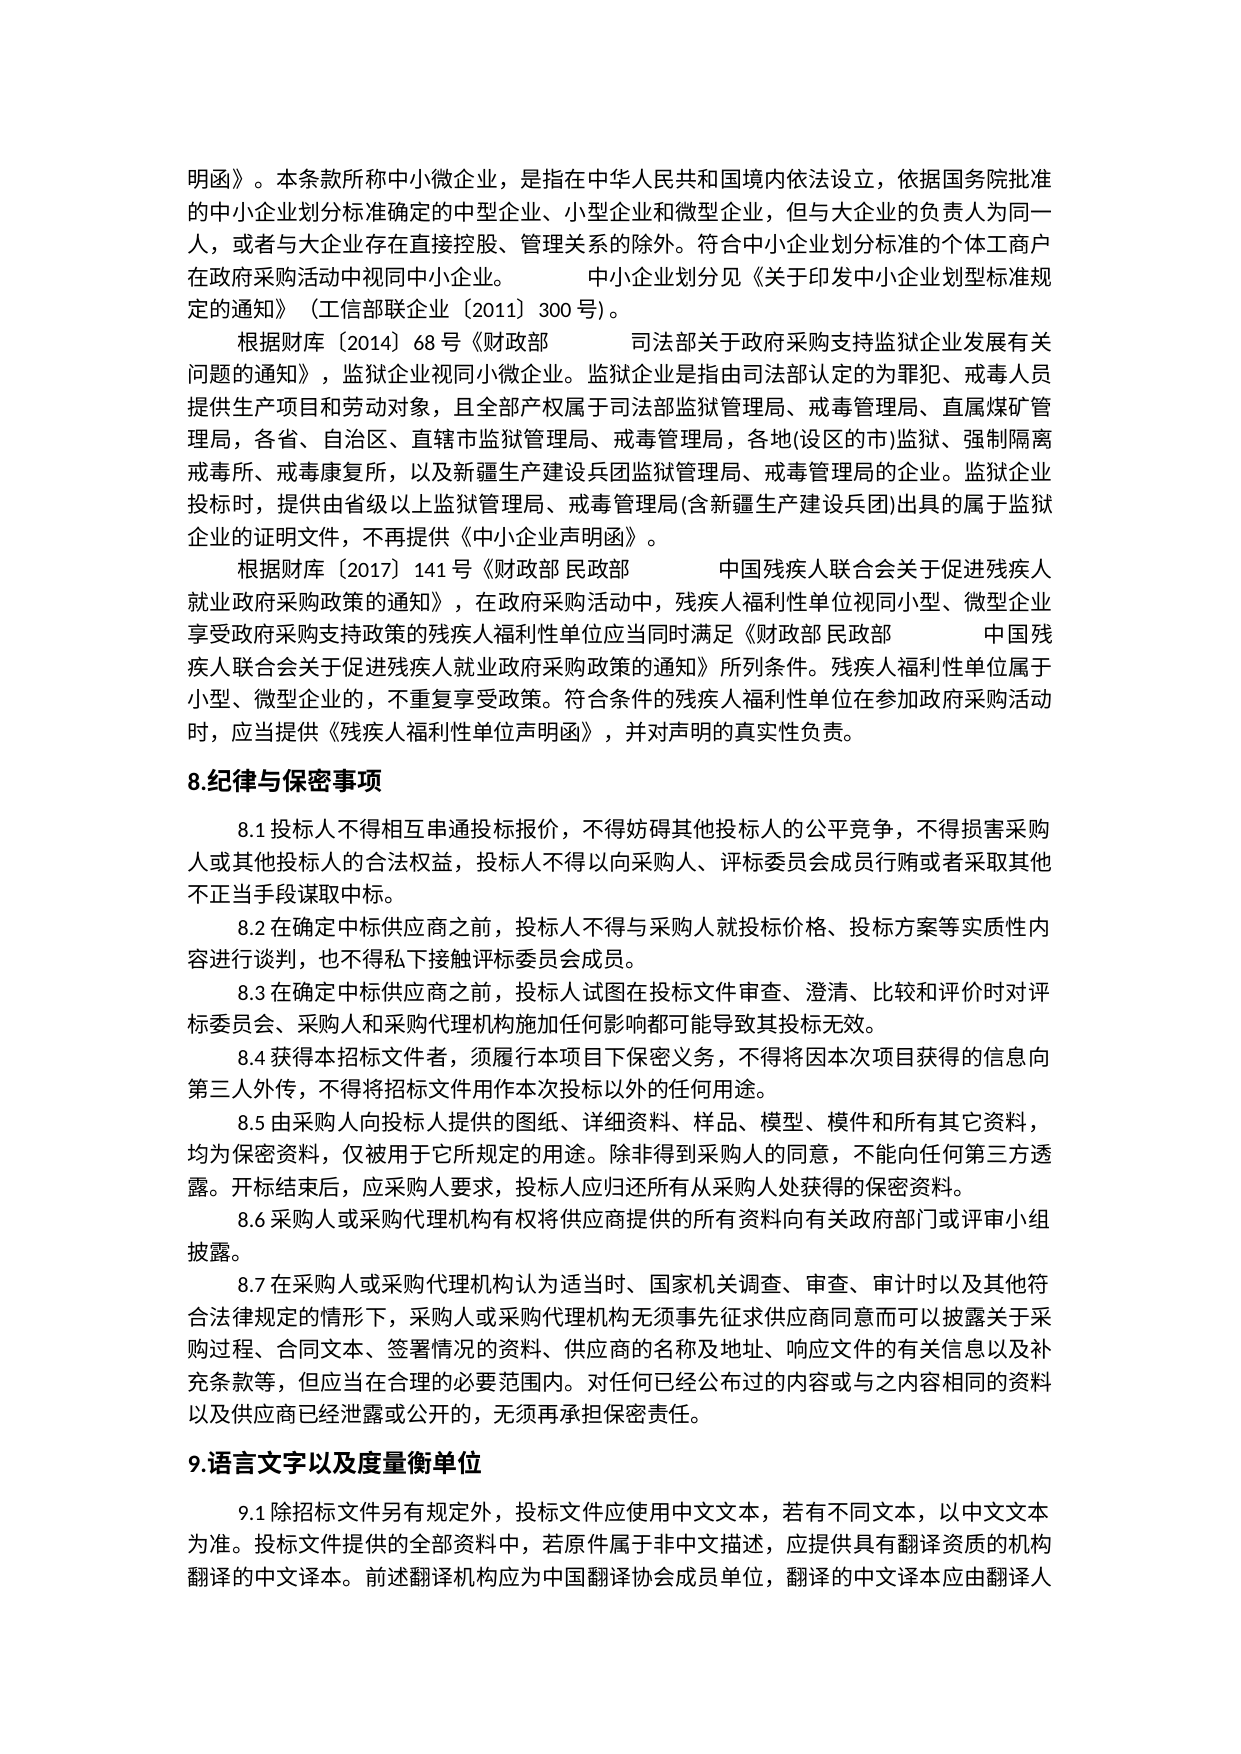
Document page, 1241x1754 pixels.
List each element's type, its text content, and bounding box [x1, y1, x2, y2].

text 8.6采购人或采购代理机构有权将供应商提供的所有资料向有关政府部门或评审小组披露。 [187, 1202, 1053, 1267]
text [187, 162, 1053, 324]
text 8.4获得本招标文件者，须履行本项目下保密义务，不得将因本次项目获得的信息向第三人外传，不得将招标文件用作本次投标以外的任何用途。 [187, 1039, 1053, 1104]
text 根据财库〔2014〕68号《财政部 司法部关于政府采购支持监狱企业发展有关问题的通知》，监狱企业视同小微企业。监狱企业是指由司法部认定的为罪犯、戒毒人员提供生产项目和劳动对象，且全部产权属于司法部监狱管理局、戒毒管理局、直属煤矿管理局，各省、自治区、直辖市监狱管理局、戒毒管理局，各地(设区的市)监狱、强制隔离戒毒所、戒毒康复所，以及新疆生产建设兵团监狱管理局、戒毒管理局的企业。监狱企业投标时，提供由省级以上监狱管理局、戒毒管理局(含新疆生产建设兵团)出具的属于监狱企业的证明文件，不再提供《中小企业声明函》。 [187, 324, 1053, 552]
text 8.7在采购人或采购代理机构认为适当时、国家机关调查、审查、审计时以及其他符合法律规定的情形下，采购人或采购代理机构无须事先征求供应商同意而可以披露关于采购过程、合同文本、签署情况的资料、供应商的名称及地址、响应文件的有关信息以及补充条款等，但应当在合理的必要范围内。对任何已经公布过的内容或与之内容相同的资料，以及供应商已经泄露或公开的，无须再承担保密责任。 [187, 1267, 1053, 1429]
text 8.2在确定中标供应商之前，投标人不得与采购人就投标价格、投标方案等实质性内容进行谈判，也不得私下接触评标委员会成员。 [187, 909, 1053, 974]
text 8.1投标人不得相互串通投标报价，不得妨碍其他投标人的公平竞争，不得损害采购人或其他投标人的合法权益，投标人不得以向采购人、评标委员会成员行贿或者采取其他不正当手段谋取中标。 [187, 812, 1053, 909]
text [187, 1494, 1053, 1592]
text 8.5由采购人向投标人提供的图纸、详细资料、样品、模型、模件和所有其它资料，均为保密资料，仅被用于它所规定的用途。除非得到采购人的同意，不能向任何第三方透露。开标结束后，应采购人要求，投标人应归还所有从采购人处获得的保密资料。 [187, 1104, 1053, 1202]
text 8.纪律与保密事项 [187, 747, 1053, 812]
text 8.3在确定中标供应商之前，投标人试图在投标文件审查、澄清、比较和评价时对评标委员会、采购人和采购代理机构施加任何影响都可能导致其投标无效。 [187, 974, 1053, 1039]
text 根据财库〔2017〕141号《财政部 民政部 中国残疾人联合会关于促进残疾人就业政府采购政策的通知》，在政府采购活动中，残疾人福利性单位视同小型、微型企业，享受政府采购支持政策的残疾人福利性单位应当同时满足《财政部 民政部 中国残疾人联合会关于促进残疾人就业政府采购政策的通知》所列条件。残疾人福利性单位属于小型、微型企业的，不重复享受政策。符合条件的残疾人福利性单位在参加政府采购活动时，应当提供《残疾人福利性单位声明函》，并对声明的真实性负责。 [187, 552, 1053, 747]
text 9.语言文字以及度量衡单位 [187, 1429, 1053, 1494]
